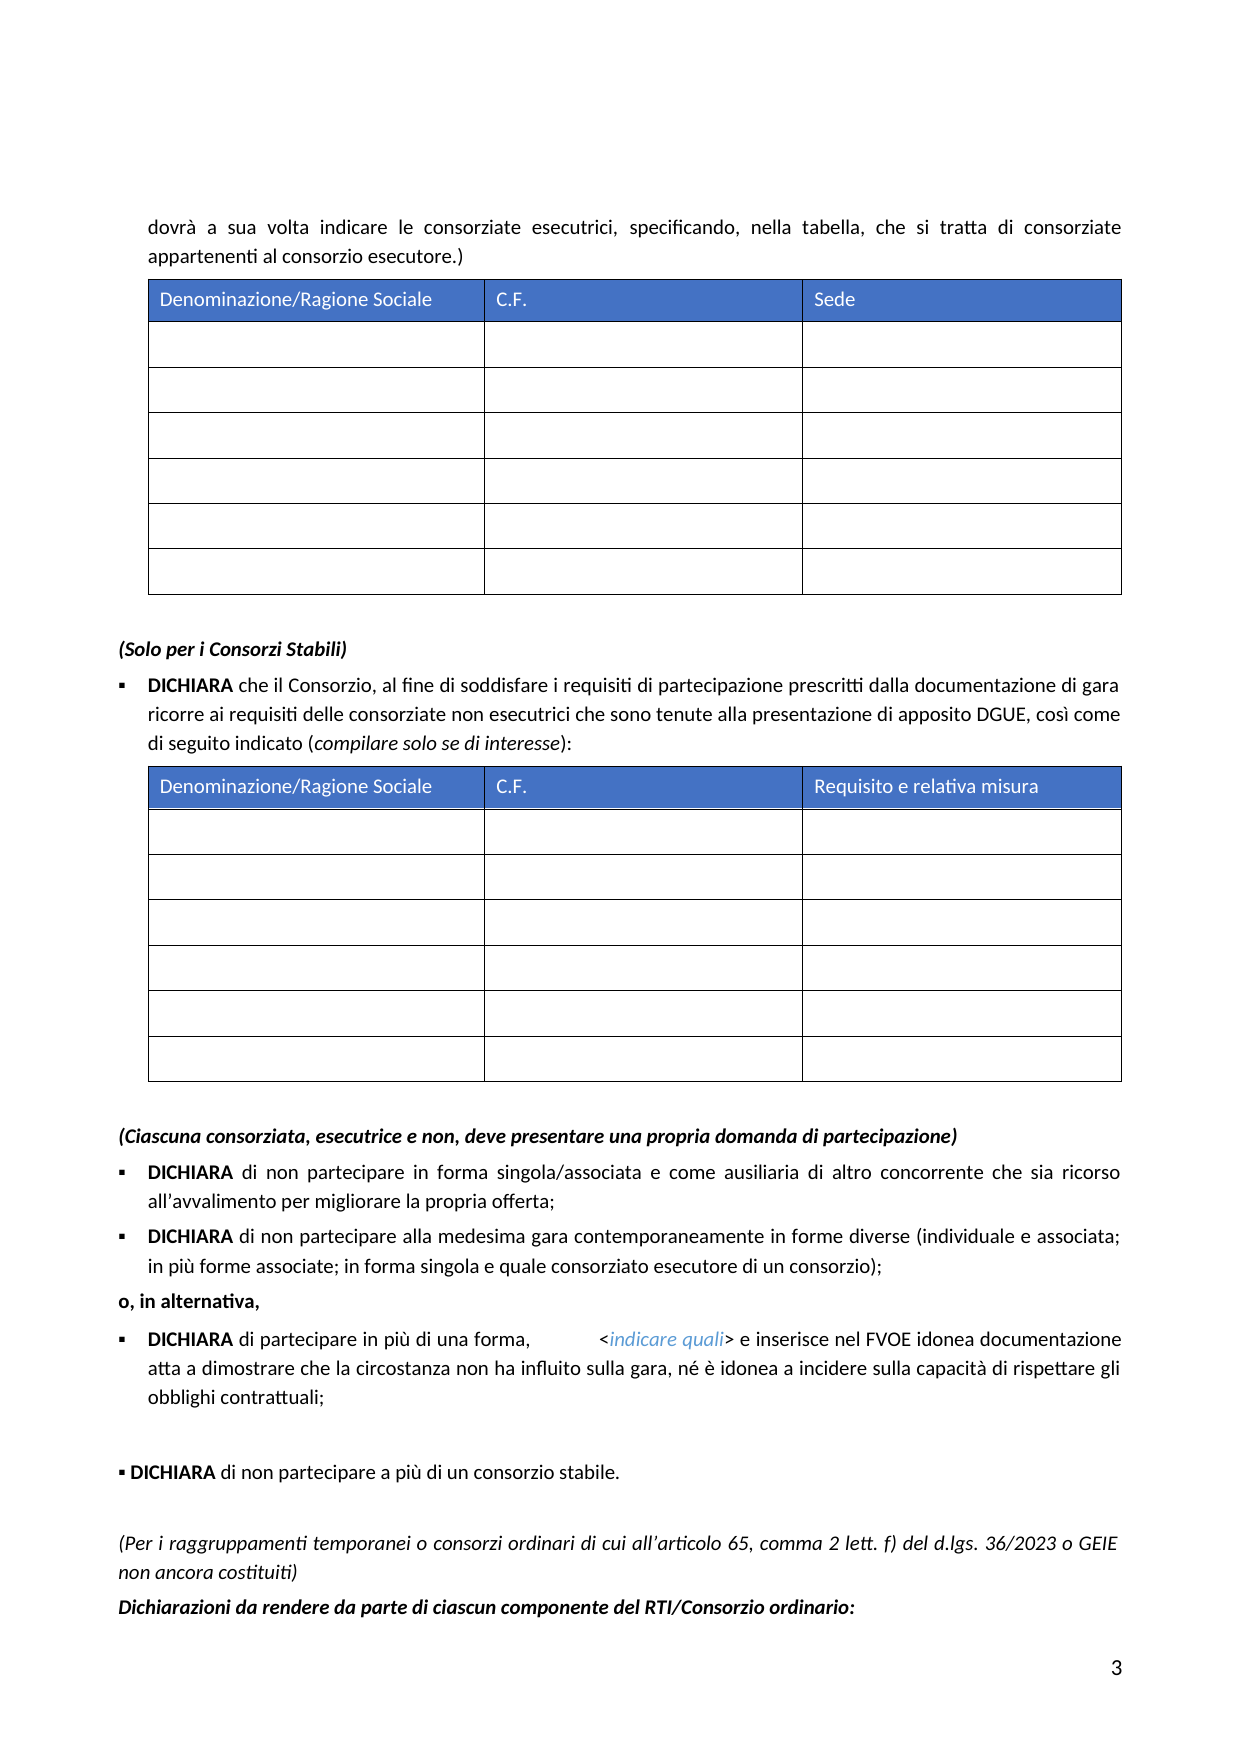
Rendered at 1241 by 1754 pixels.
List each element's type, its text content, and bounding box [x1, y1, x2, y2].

table_cell [149, 413, 484, 457]
text (Per i raggruppamenti temporanei o consorzi ordinari di cui all’articolo 65, comma 2 lett. f) del d.lgs. 36/2023 o GEIE non ancora costituiti) [118, 1530, 1122, 1584]
table_cell [803, 459, 1121, 503]
table_cell [149, 946, 484, 990]
table_cell [149, 549, 484, 594]
table_cell [485, 368, 802, 412]
table_cell [803, 504, 1121, 548]
table_cell [149, 810, 484, 854]
table_cell [803, 1037, 1121, 1081]
table_cell [803, 855, 1121, 899]
text ▪ DICHIARA di non partecipare alla medesima gara contemporaneamente in forme diverse (individuale e associata; in più forme associate; in forma singola e quale consorziato esecutore di un consorzio); [118, 1224, 1122, 1278]
table_cell [149, 368, 484, 412]
table_header Requisito e relativa misura [803, 767, 1121, 808]
table_cell [485, 991, 802, 1036]
text o, in alternativa, [118, 1288, 1122, 1314]
table_cell [803, 322, 1121, 367]
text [118, 214, 1122, 268]
table_cell [485, 504, 802, 548]
table_cell [803, 368, 1121, 412]
table_cell [485, 549, 802, 594]
table_cell [803, 413, 1121, 457]
table_header Denominazione/Ragione Sociale [149, 767, 484, 808]
table_header Denominazione/Ragione Sociale [149, 280, 484, 321]
table_cell [149, 991, 484, 1036]
text ▪ DICHIARA di non partecipare in forma singola/associata e come ausiliaria di altro concorrente che sia ricorso all’avvalimento per migliorare la propria offerta; [118, 1159, 1122, 1214]
table_cell [149, 855, 484, 899]
table_cell [803, 991, 1121, 1036]
table_cell [803, 810, 1121, 854]
table_cell [803, 900, 1121, 945]
table_header C.F. [485, 280, 802, 321]
table_cell [803, 946, 1121, 990]
table_cell [485, 322, 802, 367]
text (Solo per i Consorzi Stabili) [118, 636, 1122, 662]
table_cell [485, 946, 802, 990]
text (Ciascuna consorziata, esecutrice e non, deve presentare una propria domanda di partecipazione) [118, 1124, 1122, 1149]
table_cell [485, 900, 802, 945]
table_cell [803, 549, 1121, 594]
text ▪ DICHIARA di partecipare in più di una forma, <indicare quali> e inserisce nel FVOE idonea documentazione atta a dimostrare che la circostanza non ha influito sulla gara, né è idonea a incidere sulla capacità di rispettare gli obblighi contrattuali; [118, 1324, 1122, 1410]
table_cell [485, 810, 802, 854]
table_cell [485, 459, 802, 503]
text Dichiarazioni da rendere da parte di ciascun componente del RTI/Consorzio ordinario: [118, 1594, 1122, 1620]
table_cell [149, 900, 484, 945]
table_cell [485, 413, 802, 457]
table_cell [149, 459, 484, 503]
table_cell [149, 1037, 484, 1081]
table_cell [485, 1037, 802, 1081]
table_header Sede [803, 280, 1121, 321]
table_cell [149, 504, 484, 548]
text ▪ DICHIARA che il Consorzio, al fine di soddisfare i requisiti di partecipazione prescritti dalla documentazione di gara ricorre ai requisiti delle consorziate non esecutrici che sono tenute alla presentazione di apposito DGUE, così come di seguito indicato (compilare solo se di interesse): [118, 672, 1122, 756]
table_header C.F. [485, 767, 802, 808]
table_cell [149, 322, 484, 367]
table_cell [485, 855, 802, 899]
text ▪ DICHIARA di non partecipare a più di un consorzio stabile. [118, 1459, 1122, 1484]
